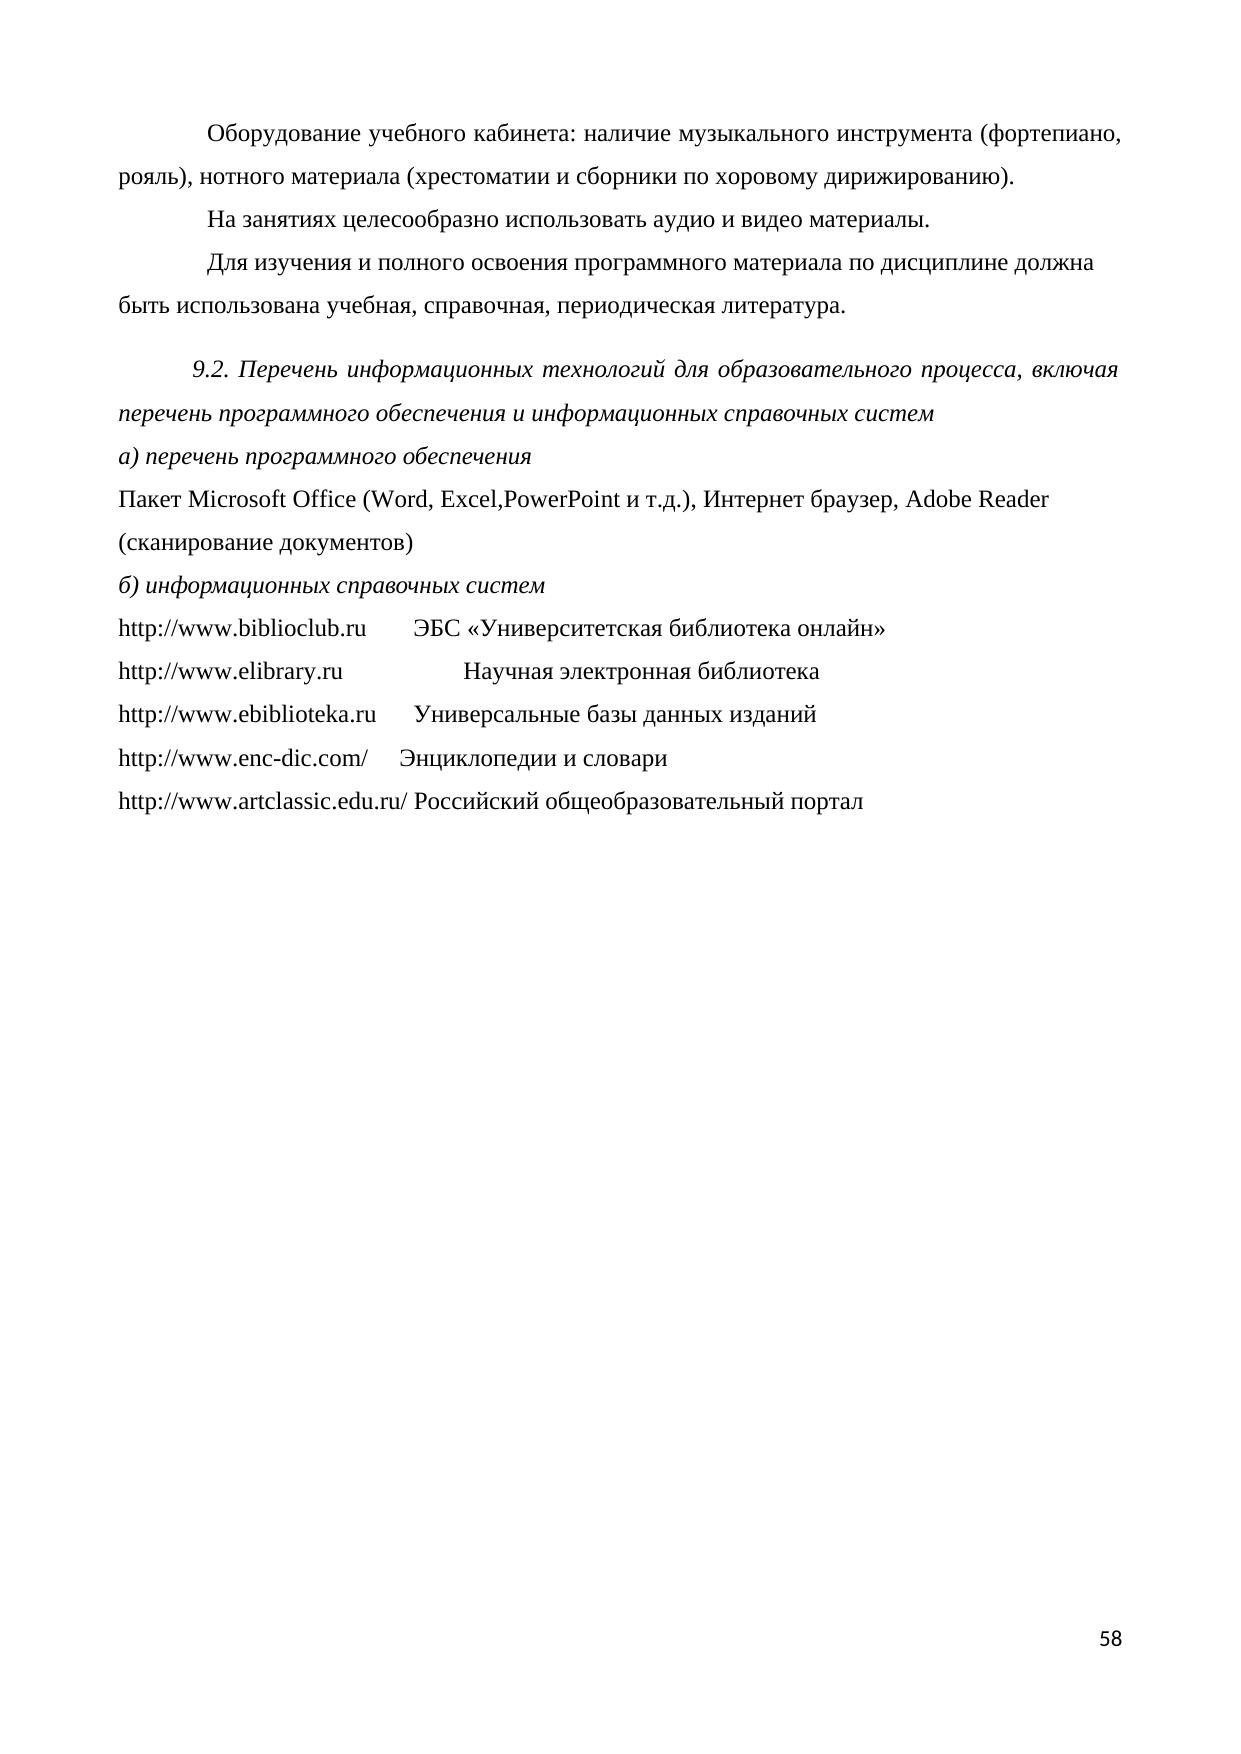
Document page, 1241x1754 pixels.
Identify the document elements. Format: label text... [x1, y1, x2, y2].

text б) информационных справочных систем [118, 570, 1122, 599]
text На занятиях целесообразно использовать аудио и видео материалы. [118, 204, 1122, 233]
text http://www.ebiblioteka.ru Универсальные базы данных изданий [118, 699, 1122, 728]
text http://www.enc-dic.com/ Энциклопедии и словари [118, 743, 1122, 771]
text http://www.biblioclub.ru ЭБС «Университетская библиотека онлайн» [118, 613, 1122, 642]
text а) перечень программного обеспечения [118, 441, 1122, 469]
text Пакет Microsoft Office (Word, Excel,PowerPoint и т.д.), Интернет браузер, Adobe Reader (сканирование документов) [118, 484, 1122, 556]
text http://www.elibrary.ru Научная электронная библиотека [118, 656, 1122, 685]
text http://www.artclassic.edu.ru/ Российский общеобразовательный портал [118, 786, 1122, 814]
text Оборудование учебного кабинета: наличие музыкального инструмента (фортепиано, рояль), нотного материала (хрестоматии и сборники по хоровому дирижированию). [118, 118, 1122, 190]
text Для изучения и полного освоения программного материала по дисциплине должна быть использована учебная, справочная, периодическая литература. [118, 247, 1122, 319]
text 9.2. Перечень информационных технологий для образовательного процесса, включая перечень программного обеспечения и информационных справочных систем [118, 354, 1122, 426]
